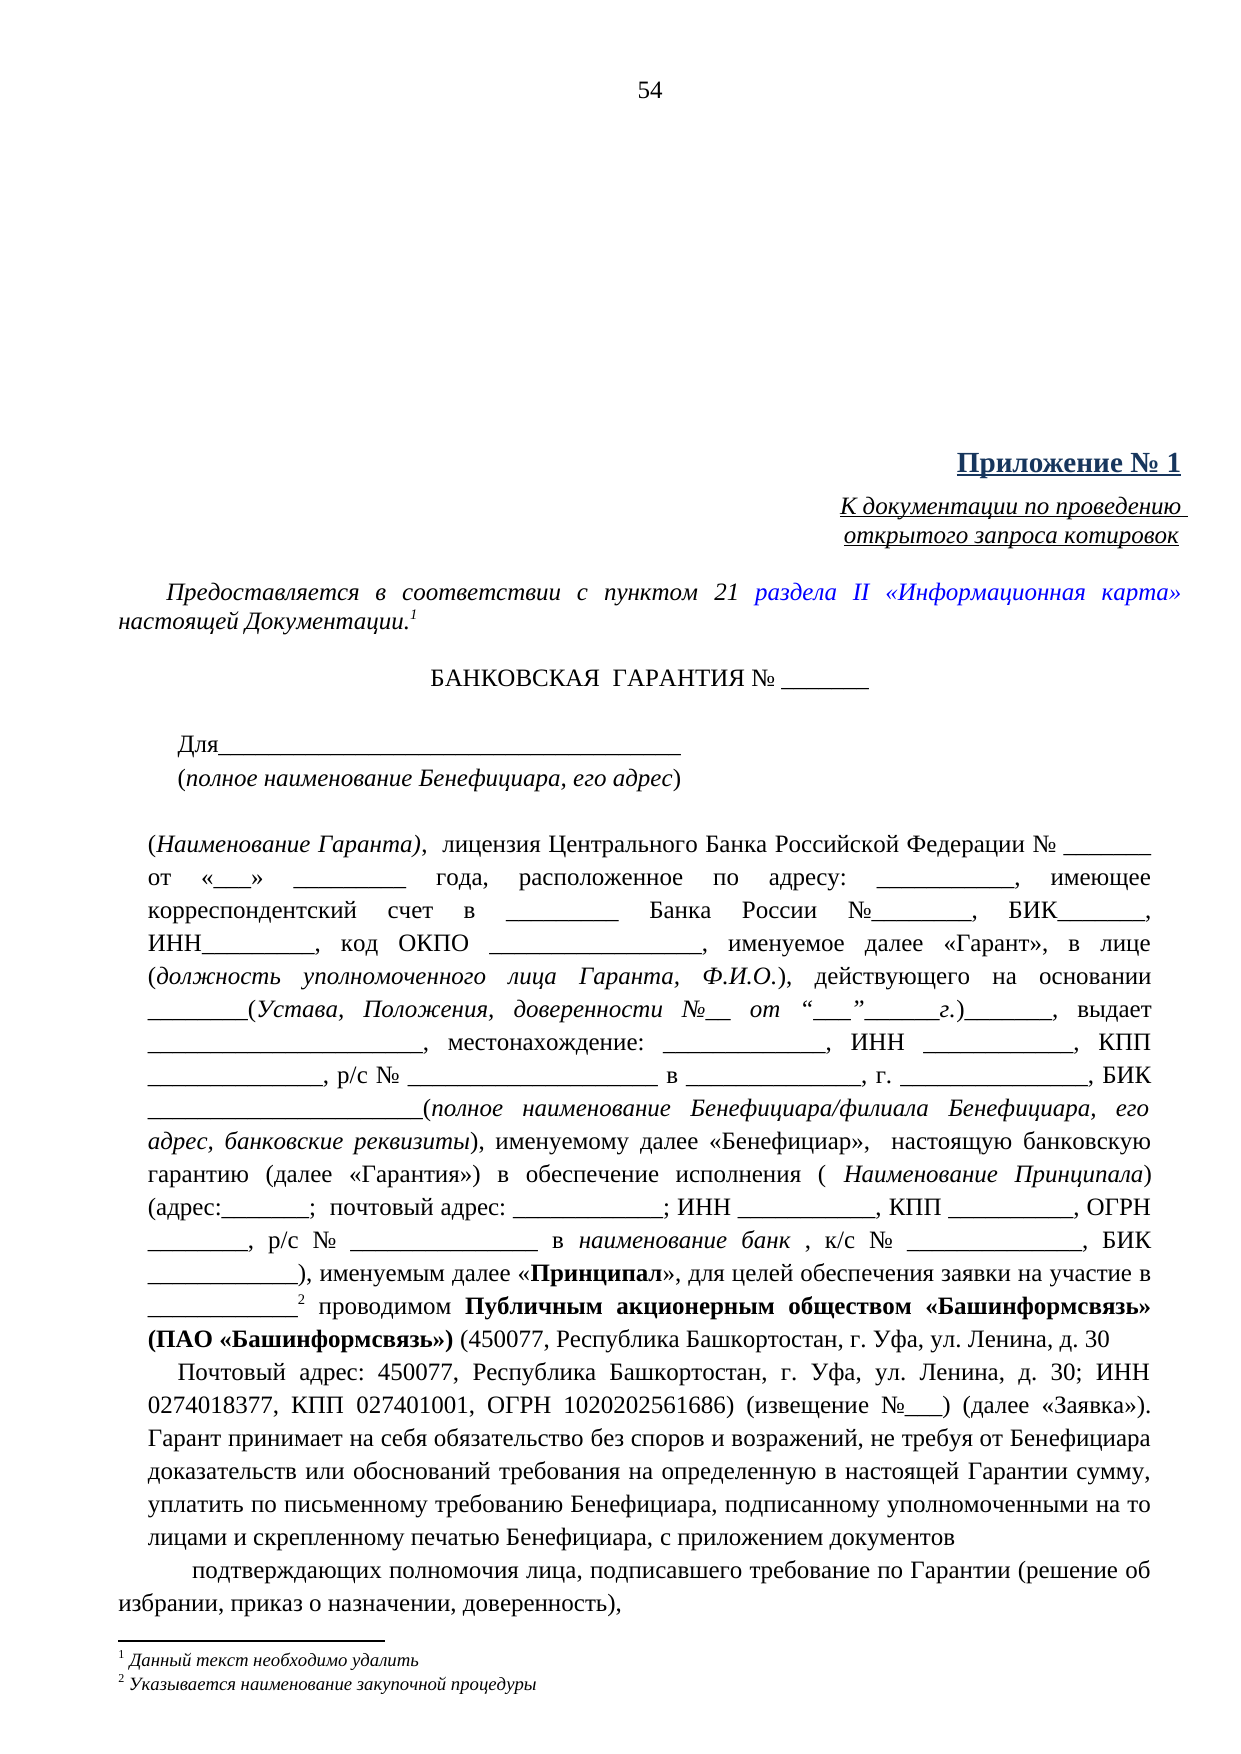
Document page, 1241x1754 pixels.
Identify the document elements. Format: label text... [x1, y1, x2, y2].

text (полное наименование Бенефициара, его адрес) [148, 763, 1152, 791]
text Приложение № 1 [163, 445, 1181, 478]
text БАНКОВСКАЯ ГАРАНТИЯ № _______ [118, 663, 1181, 692]
text (Наименование Гаранта), лицензия Центрального Банка Российской Федерации № _______ от «___» _________ года, расположенное по адресу: ___________, имеющее корреспондентский счет в _________ Банка России №________, БИК_______, ИНН_________, код ОКПО _________________, именуемое далее «Гарант», в лице (должность уполномоченного лица Гаранта, Ф.И.О.), действующего на основании ________(Устава, Положения, доверенности №__ от “___”______г.)_______, выдает ______________________, местонахождение: _____________, ИНН ____________, КПП ______________, р/с № ____________________ в ______________, г. _______________, БИК ______________________(полное наименование Бенефициара/филиала Бенефициара, его адрес, банковские реквизиты), именуемому далее «Бенефициар», настоящую банковскую гарантию (далее «Гарантия») в обеспечение исполнения ( Наименование Принципала) (адрес:_______; почтовый адрес: ____________; ИНН ___________, КПП __________, ОГРН ________, р/с № _______________ в наименование банк , к/c № ______________, БИК ____________), именуемым далее «Принципал», для целей обеспечения заявки на участие в ____________ проводимом Публичным акционерным обществом «Башинформсвязь» (ПАО «Башинформсвязь») (450077, Республика Башкортостан, г. Уфа, ул. Ленина, д. 30 [148, 829, 1152, 1353]
text открытого запроса котировок [118, 520, 1181, 548]
text К документации по проведению [118, 491, 1181, 520]
text Почтовый адрес: 450077, Республика Башкортостан, г. Уфа, ул. Ленина, д. 30; ИНН 0274018377, КПП 027401001, ОГРН 1020202561686) (извещение №___) (далее «Заявка»). Гарант принимает на себя обязательство без споров и возражений, не требуя от Бенефициара доказательств или обоснований требования на определенную в настоящей Гарантии сумму, уплатить по письменному требованию Бенефициара, подписанному уполномоченными на то лицами и скрепленному печатью Бенефициара, с приложением документов [148, 1357, 1152, 1551]
text Для_____________________________________ [148, 729, 1152, 758]
text Предоставляется в соответствии с пунктом 21 раздела II «Информационная карта» настоящей Документации. [118, 577, 1181, 635]
text подтверждающих полномочия лица, подписавшего требование по Гарантии (решение об избрании, приказ о назначении, доверенность), [118, 1555, 1152, 1617]
